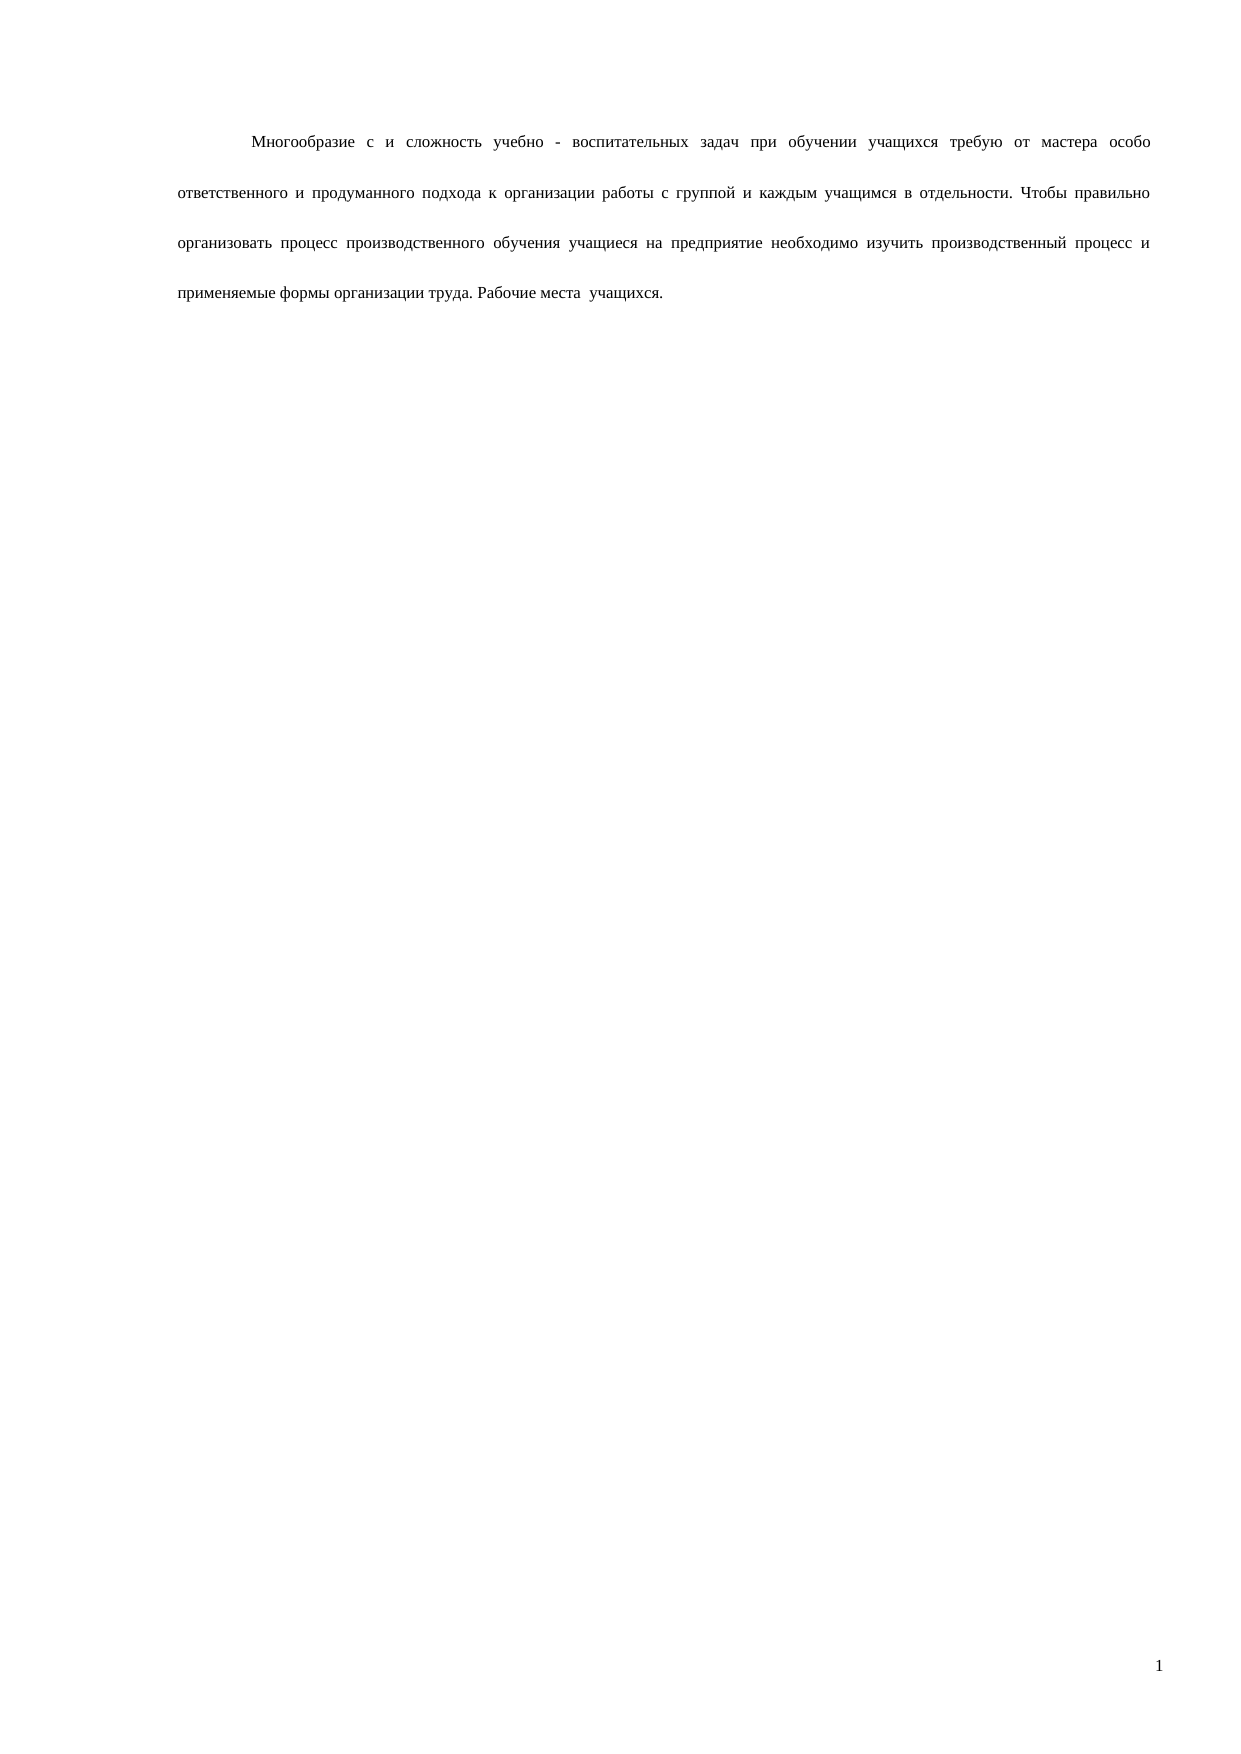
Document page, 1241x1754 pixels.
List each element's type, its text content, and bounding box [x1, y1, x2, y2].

text Многообразие с и сложность учебно - воспитательных задач при обучении учащихся требую от мастера особо ответственного и продуманного подхода к организации работы с группой и каждым учащимся в отдельности. Чтобы правильно организовать процесс производственного обучения учащиеся на предприятие необходимо изучить производственный процесс и применяемые формы организации труда. Рабочие места учащихся. [177, 118, 1152, 303]
